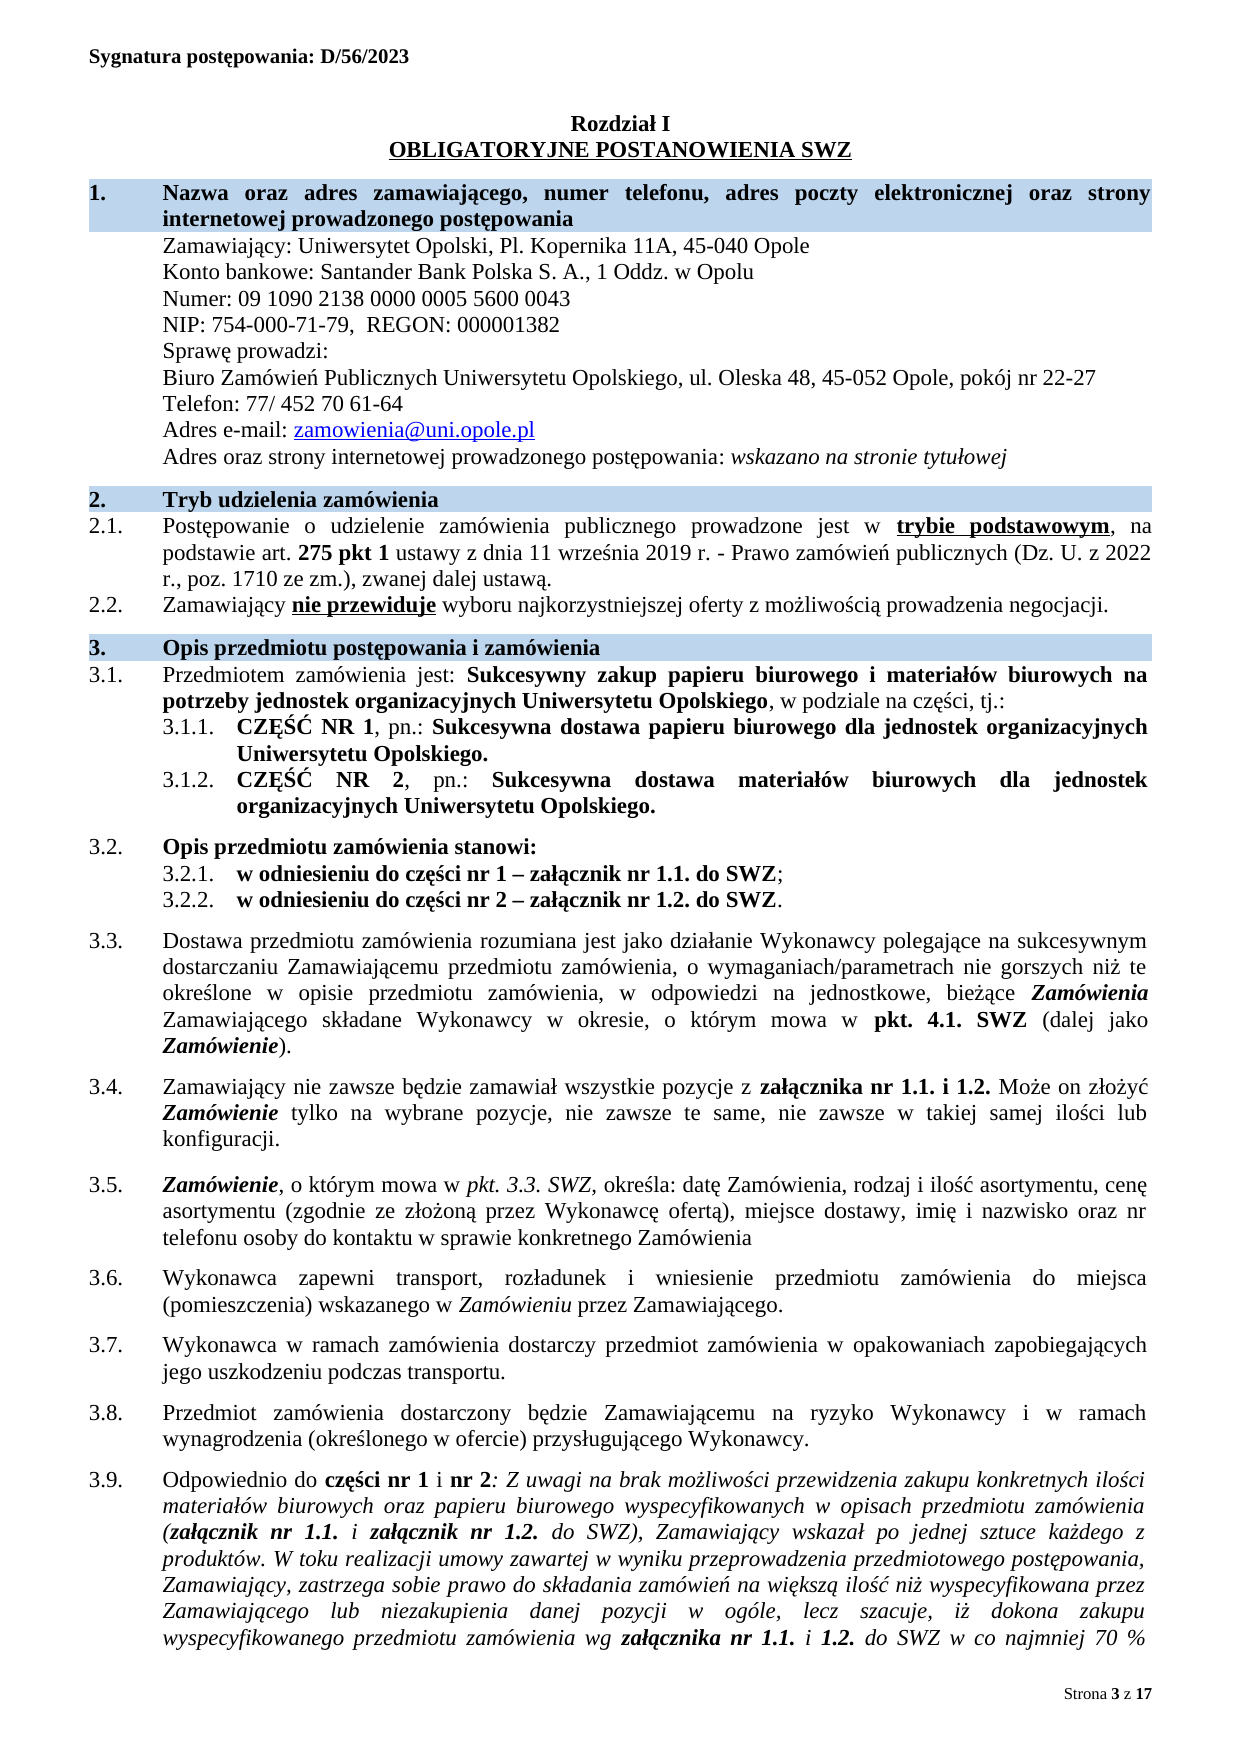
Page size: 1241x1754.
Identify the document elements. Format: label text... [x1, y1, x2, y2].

list Przedmiotem zamówienia jest: Sukcesywny zakup papieru biurowego i materiałów biurowych na potrzeby jednostek organizacyjnych Uniwersytetu Opolskiego, w podziale na części, tj.: [89, 661, 1148, 713]
list Dostawa przedmiotu zamówienia rozumiana jest jako działanie Wykonawcy polegające na sukcesywnym dostarczaniu Zamawiającemu przedmiotu zamówienia, o wymaganiach/parametrach nie gorszych niż te określone w opisie przedmiotu zamówienia, w odpowiedzi na jednostkowe, bieżące Zamówienia Zamawiającego składane Wykonawcy w okresie, o którym mowa w pkt. 4.1. SWZ (dalej jako Zamówienie). [89, 927, 1148, 1058]
list Tryb udzielenia zamówienia [89, 486, 1152, 512]
list Wykonawca zapewni transport, rozładunek i wniesienie przedmiotu zamówienia do miejsca (pomieszczenia) wskazanego w Zamówieniu przez Zamawiającego. [89, 1264, 1148, 1317]
list Zamówienie, o którym mowa w pkt. 3.3. SWZ, określa: datę Zamówienia, rodzaj i ilość asortymentu, cenę asortymentu (zgodnie ze złożoną przez Wykonawcę ofertą), miejsce dostawy, imię i nazwisko oraz nr telefonu osoby do kontaktu w sprawie konkretnego Zamówienia [89, 1171, 1148, 1250]
text Rozdział I [89, 110, 1152, 136]
list Wykonawca w ramach zamówienia dostarczy przedmiot zamówienia w opakowaniach zapobiegających jego uszkodzeniu podczas transportu. [89, 1332, 1148, 1384]
text Konto bankowe: Santander Bank Polska S. A., 1 Oddz. w Opolu Numer: 09 1090 2138 0000 0005 5600 0043 NIP: 754-000-71-79, REGON: 000001382 Sprawę prowadzi: [162, 258, 1152, 364]
list Postępowanie o udzielenie zamówienia publicznego prowadzone jest w trybie podstawowym, na podstawie art. 275 pkt 1 ustawy z dnia 11 września 2019 r. - Prawo zamówień publicznych (Dz. U. z 2022 r., poz. 1710 ze zm.), zwanej dalej ustawą. [89, 512, 1152, 591]
text Adres e-mail: zamowienia@uni.opole.pl Adres oraz strony internetowej prowadzonego postępowania: wskazano na stronie tytułowej [162, 416, 1152, 469]
list Opis przedmiotu zamówienia stanowi: [89, 833, 1148, 859]
list Zamawiający nie zawsze będzie zamawiał wszystkie pozycje z załącznika nr 1.1. i 1.2. Może on złożyć Zamówienie tylko na wybrane pozycje, nie zawsze te same, nie zawsze w takiej samej ilości lub konfiguracji. [89, 1073, 1148, 1152]
list Zamawiający nie przewiduje wyboru najkorzystniejszej oferty z możliwością prowadzenia negocjacji. [89, 591, 1152, 618]
list CZĘŚĆ NR 2, pn.: Sukcesywna dostawa materiałów biurowych dla jednostek organizacyjnych Uniwersytetu Opolskiego. [162, 766, 1148, 819]
text Zamawiający: Uniwersytet Opolski, Pl. Kopernika 11A, 45-040 Opole [162, 232, 1152, 258]
list Przedmiot zamówienia dostarczony będzie Zamawiającemu na ryzyko Wykonawcy i w ramach wynagrodzenia (określonego w ofercie) przysługującego Wykonawcy. [89, 1399, 1148, 1451]
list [89, 1466, 1148, 1650]
text OBLIGATORYJNE POSTANOWIENIA SWZ [89, 136, 1152, 162]
list w odniesieniu do części nr 2 – załącznik nr 1.2. do SWZ. [162, 886, 1148, 912]
list Nazwa oraz adres zamawiającego, numer telefonu, adres poczty elektronicznej oraz strony internetowej prowadzonego postępowania [89, 179, 1152, 232]
text Telefon: 77/ 452 70 61-64 [162, 390, 1152, 416]
list w odniesieniu do części nr 1 – załącznik nr 1.1. do SWZ; [162, 859, 1148, 886]
list CZĘŚĆ NR 1, pn.: Sukcesywna dostawa papieru biurowego dla jednostek organizacyjnych Uniwersytetu Opolskiego. [162, 713, 1148, 766]
list Opis przedmiotu postępowania i zamówienia [89, 634, 1152, 661]
text Biuro Zamówień Publicznych Uniwersytetu Opolskiego, ul. Oleska 48, 45-052 Opole, pokój nr 22-27 [162, 364, 1152, 390]
